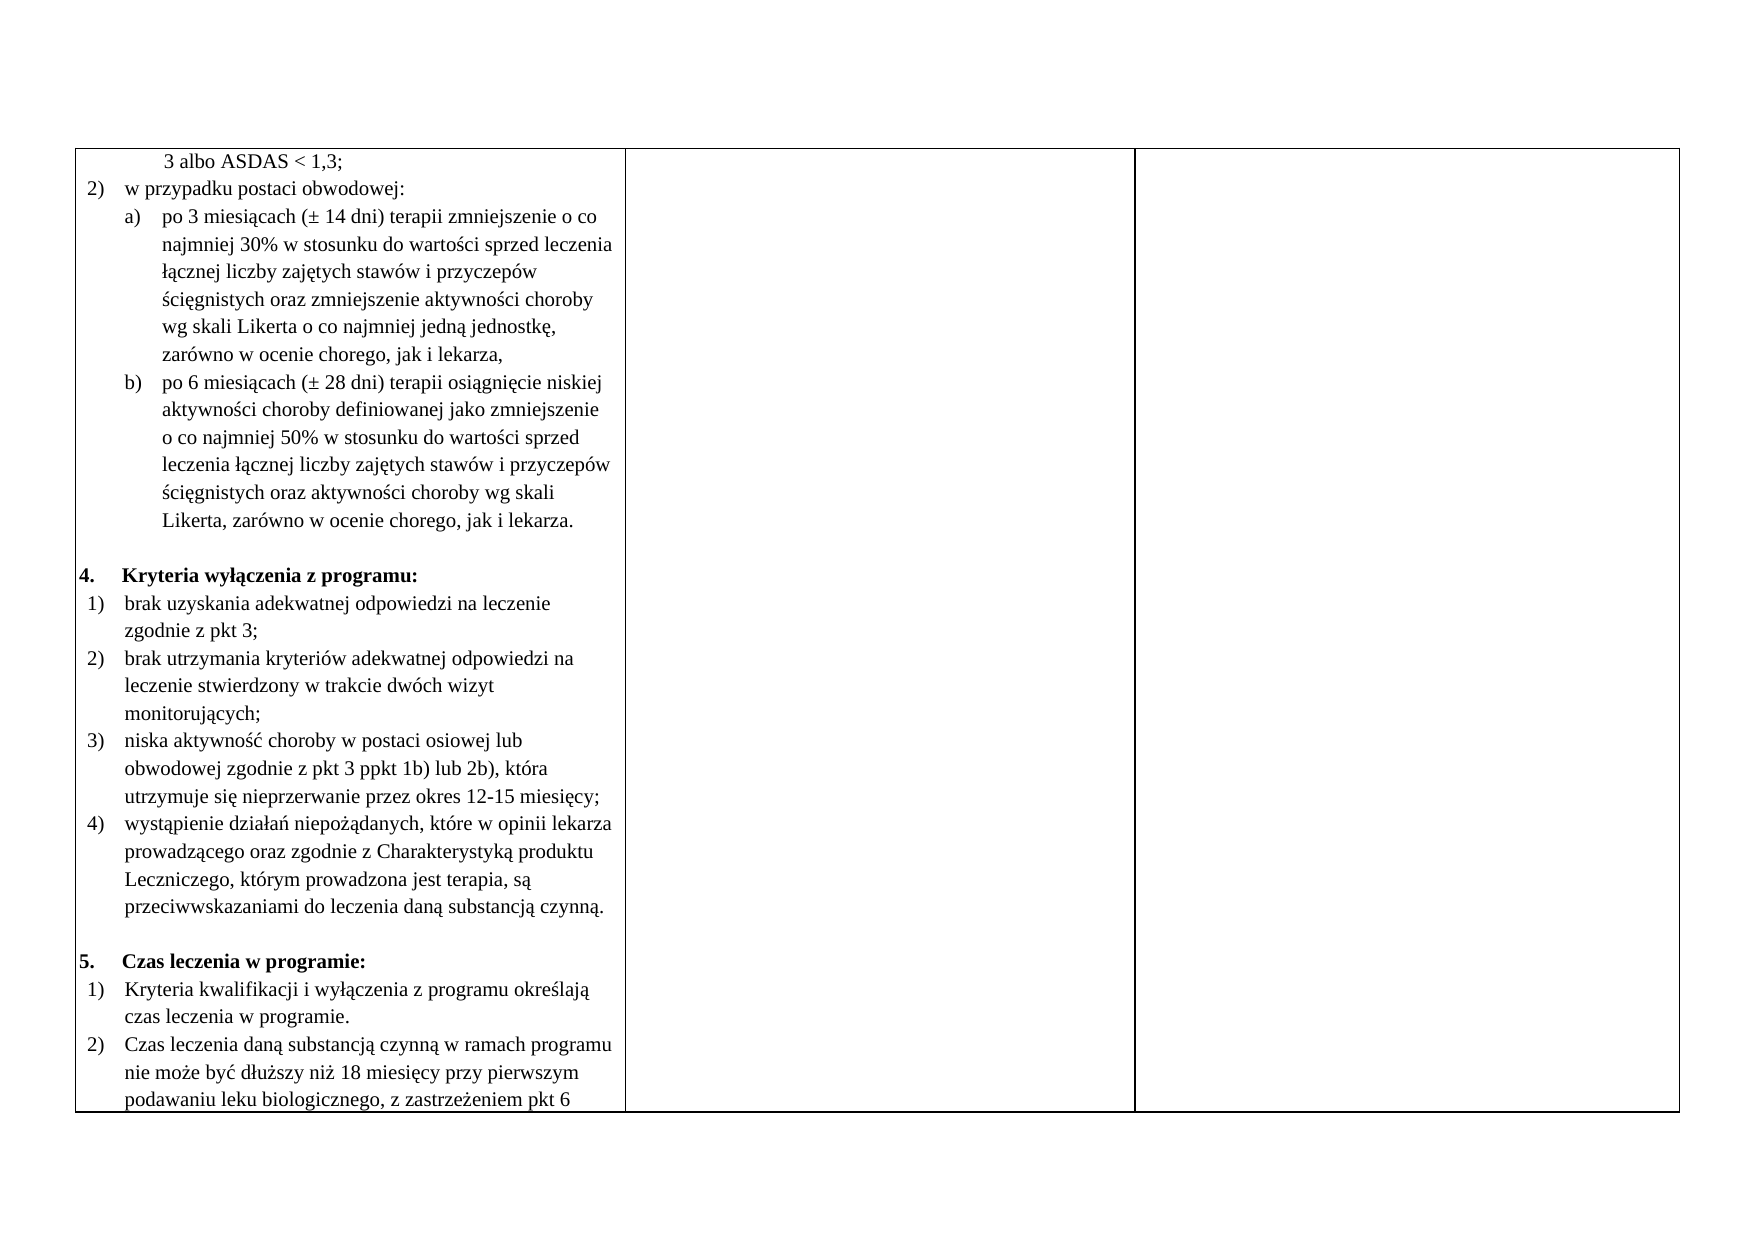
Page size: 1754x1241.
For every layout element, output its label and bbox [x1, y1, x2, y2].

table_cell [1136, 149, 1679, 1111]
table_cell [76, 149, 625, 1111]
table_cell [626, 149, 1134, 1111]
